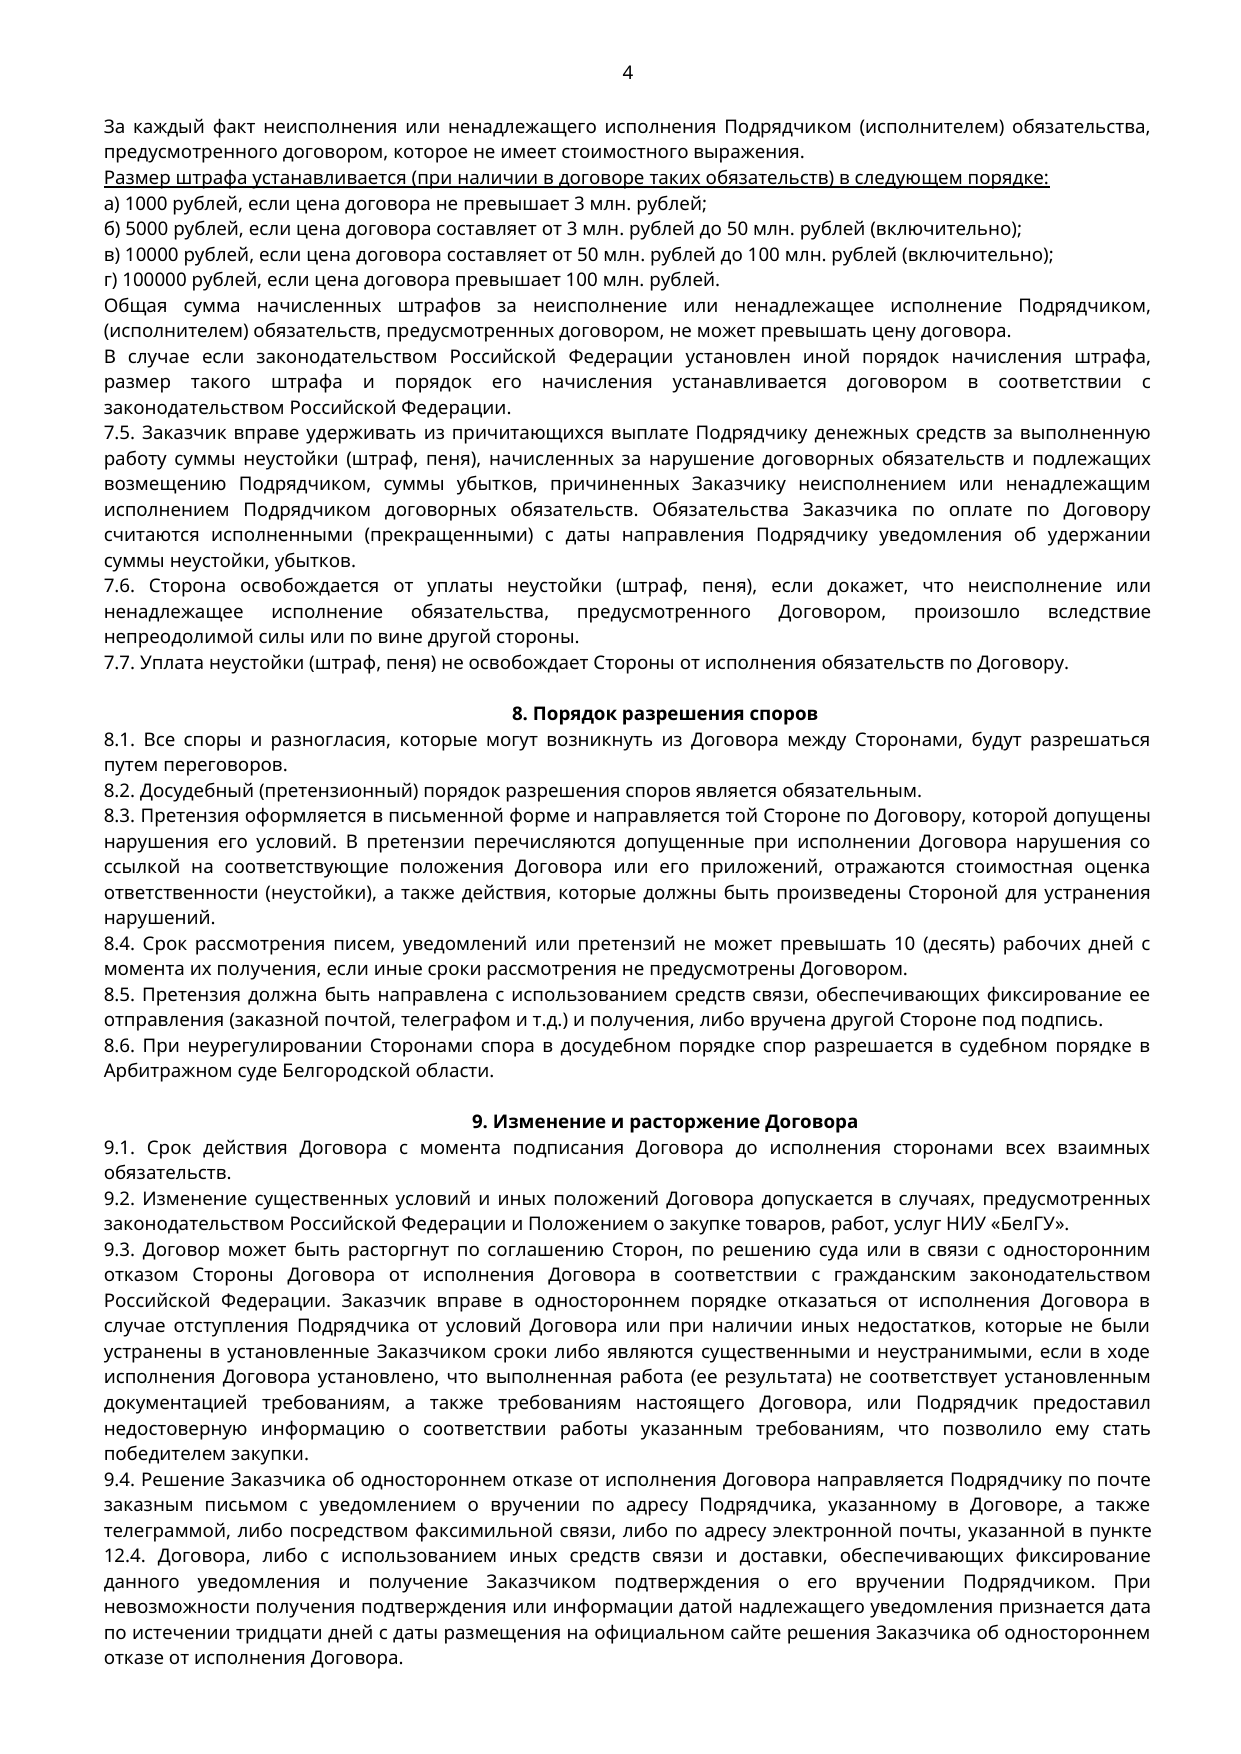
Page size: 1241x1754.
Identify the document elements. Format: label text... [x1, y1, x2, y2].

text 9.4. Решение Заказчика об одностороннем отказе от исполнения Договора направляется Подрядчику по почте заказным письмом с уведомлением о вручении по адресу Подрядчика, указанному в Договоре, а также телеграммой, либо посредством факсимильной связи, либо по адресу электронной почты, указанной в пункте 12.4. Договора, либо с использованием иных средств связи и доставки, обеспечивающих фиксирование данного уведомления и получение Заказчиком подтверждения о его вручении Подрядчиком. При невозможности получения подтверждения или информации датой надлежащего уведомления признается дата по истечении тридцати дней с даты размещения на официальном сайте решения Заказчика об одностороннем отказе от исполнения Договора. [103, 1466, 1152, 1670]
text Общая сумма начисленных штрафов за неисполнение или ненадлежащее исполнение Подрядчиком, (исполнителем) обязательств, предусмотренных договором, не может превышать цену договора. [103, 292, 1152, 343]
text 8.1. Все споры и разногласия, которые могут возникнуть из Договора между Сторонами, будут разрешаться путем переговоров. [103, 726, 1152, 777]
text 8.2. Досудебный (претензионный) порядок разрешения споров является обязательным. [103, 777, 1152, 802]
text в) 10000 рублей, если цена договора составляет от 50 млн. рублей до 100 млн. рублей (включительно); [103, 241, 1152, 266]
text б) 5000 рублей, если цена договора составляет от 3 млн. рублей до 50 млн. рублей (включительно); [103, 215, 1152, 241]
text 7.7. Уплата неустойки (штраф, пеня) не освобождает Стороны от исполнения обязательств по Договору. [103, 649, 1152, 675]
text За каждый факт неисполнения или ненадлежащего исполнения Подрядчиком (исполнителем) обязательства, предусмотренного договором, которое не имеет стоимостного выражения. [103, 113, 1152, 164]
text 8.6. При неурегулировании Сторонами спора в досудебном порядке спор разрешается в судебном порядке в Арбитражном суде Белгородской области. [103, 1032, 1152, 1083]
text Размер штрафа устанавливается (при наличии в договоре таких обязательств) в следующем порядке: [103, 164, 1152, 190]
text 7.6. Сторона освобождается от уплаты неустойки (штраф, пеня), если докажет, что неисполнение или ненадлежащее исполнение обязательства, предусмотренного Договором, произошло вследствие непреодолимой силы или по вине другой стороны. [103, 573, 1152, 649]
text 8.3. Претензия оформляется в письменной форме и направляется той Стороне по Договору, которой допущены нарушения его условий. В претензии перечисляются допущенные при исполнении Договора нарушения со ссылкой на соответствующие положения Договора или его приложений, отражаются стоимостная оценка ответственности (неустойки), а также действия, которые должны быть произведены Стороной для устранения нарушений. [103, 802, 1152, 930]
text г) 100000 рублей, если цена договора превышает 100 млн. рублей. [103, 266, 1152, 292]
text 8.5. Претензия должна быть направлена с использованием средств связи, обеспечивающих фиксирование ее отправления (заказной почтой, телеграфом и т.д.) и получения, либо вручена другой Стороне под подпись. [103, 981, 1152, 1032]
text а) 1000 рублей, если цена договора не превышает 3 млн. рублей; [103, 190, 1152, 215]
text 8. Порядок разрешения споров [103, 700, 1152, 726]
text 9.3. Договор может быть расторгнут по соглашению Сторон, по решению суда или в связи с односторонним отказом Стороны Договора от исполнения Договора в соответствии с гражданским законодательством Российской Федерации. Заказчик вправе в одностороннем порядке отказаться от исполнения Договора в случае отступления Подрядчика от условий Договора или при наличии иных недостатков, которые не были устранены в установленные Заказчиком сроки либо являются существенными и неустранимыми, если в ходе исполнения Договора установлено, что выполненная работа (ее результата) не соответствует установленным документацией требованиям, а также требованиям настоящего Договора, или Подрядчик предоставил недостоверную информацию о соответствии работы указанным требованиям, что позволило ему стать победителем закупки. [103, 1236, 1152, 1466]
text 9. Изменение и расторжение Договора [103, 1109, 1152, 1134]
text 9.2. Изменение существенных условий и иных положений Договора допускается в случаях, предусмотренных законодательством Российской Федерации и Положением о закупке товаров, работ, услуг НИУ «БелГУ». [103, 1185, 1152, 1236]
text 7.5. Заказчик вправе удерживать из причитающихся выплате Подрядчику денежных средств за выполненную работу суммы неустойки (штраф, пеня), начисленных за нарушение договорных обязательств и подлежащих возмещению Подрядчиком, суммы убытков, причиненных Заказчику неисполнением или ненадлежащим исполнением Подрядчиком договорных обязательств. Обязательства Заказчика по оплате по Договору считаются исполненными (прекращенными) с даты направления Подрядчику уведомления об удержании суммы неустойки, убытков. [103, 419, 1152, 573]
text В случае если законодательством Российской Федерации установлен иной порядок начисления штрафа, размер такого штрафа и порядок его начисления устанавливается договором в соответствии с законодательством Российской Федерации. [103, 343, 1152, 419]
text 8.4. Срок рассмотрения писем, уведомлений или претензий не может превышать 10 (десять) рабочих дней с момента их получения, если иные сроки рассмотрения не предусмотрены Договором. [103, 930, 1152, 981]
text 9.1. Срок действия Договора с момента подписания Договора до исполнения сторонами всех взаимных обязательств. [103, 1134, 1152, 1185]
